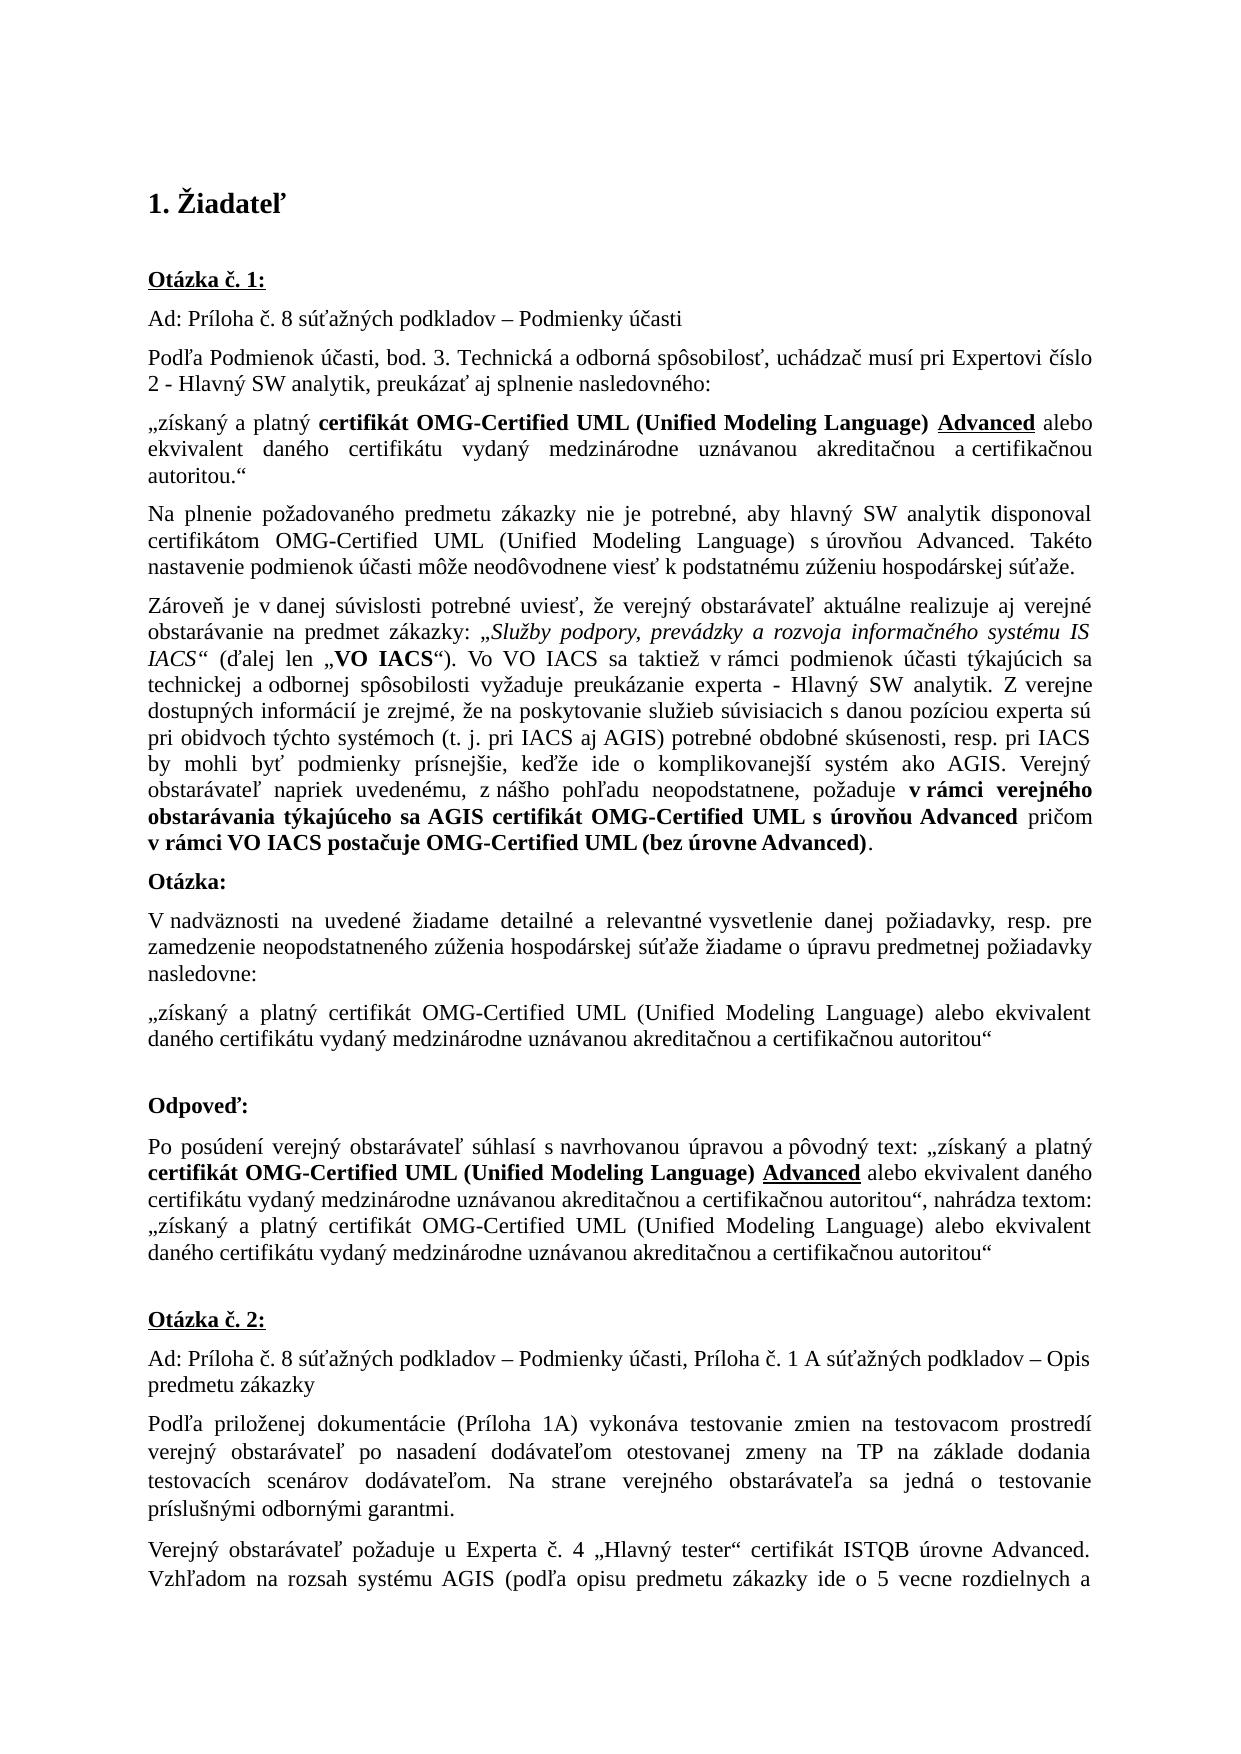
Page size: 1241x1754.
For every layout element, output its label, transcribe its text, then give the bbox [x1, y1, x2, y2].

text „získaný a platný certifikát OMG-Certified UML (Unified Modeling Language) Advanced alebo ekvivalent daného certifikátu vydaný medzinárodne uznávanou akreditačnou a certifikačnou autoritou.“ [148, 409, 1093, 488]
text Otázka č. 1: [148, 266, 1093, 292]
text Podľa priloženej dokumentácie (Príloha 1A) vykonáva testovanie zmien na testovacom prostredí verejný obstarávateľ po nasadení dodávateľom otestovanej zmeny na TP na základe dodania testovacích scenárov dodávateľom. Na strane verejného obstarávateľa sa jedná o testovanie príslušnými odbornými garantmi. [148, 1410, 1093, 1522]
text „získaný a platný certifikát OMG-Certified UML (Unified Modeling Language) alebo ekvivalent daného certifikátu vydaný medzinárodne uznávanou akreditačnou a certifikačnou autoritou“ [148, 998, 1093, 1051]
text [148, 1536, 1093, 1591]
text Ad: Príloha č. 8 súťažných podkladov – Podmienky účasti, Príloha č. 1 A súťažných podkladov – Opis predmetu zákazky [148, 1345, 1093, 1397]
text Podľa Podmienok účasti, bod. 3. Technická a odborná spôsobilosť, uchádzač musí pri Expertovi číslo 2 - Hlavný SW analytik, preukázať aj splnenie nasledovného: [148, 344, 1093, 396]
text Ad: Príloha č. 8 súťažných podkladov – Podmienky účasti [148, 305, 1093, 331]
text Otázka č. 2: [148, 1306, 1093, 1332]
text Otázka: [148, 868, 1093, 894]
text Po posúdení verejný obstarávateľ súhlasí s navrhovanou úpravou a pôvodný text: „získaný a platný certifikát OMG-Certified UML (Unified Modeling Language) Advanced alebo ekvivalent daného certifikátu vydaný medzinárodne uznávanou akreditačnou a certifikačnou autoritou“, nahrádza textom: „získaný a platný certifikát OMG-Certified UML (Unified Modeling Language) alebo ekvivalent daného certifikátu vydaný medzinárodne uznávanou akreditačnou a certifikačnou autoritou“ [148, 1133, 1093, 1265]
text Na plnenie požadovaného predmetu zákazky nie je potrebné, aby hlavný SW analytik disponoval certifikátom OMG-Certified UML (Unified Modeling Language) s úrovňou Advanced. Takéto nastavenie podmienok účasti môže neodôvodnene viesť k podstatnému zúženiu hospodárskej súťaže. [148, 501, 1093, 579]
text Zároveň je v danej súvislosti potrebné uviesť, že verejný obstarávateľ aktuálne realizuje aj verejné obstarávanie na predmet zákazky: „Služby podpory, prevádzky a rozvoja informačného systému IS IACS“ (ďalej len „VO IACS“). Vo VO IACS sa taktiež v rámci podmienok účasti týkajúcich sa technickej a odbornej spôsobilosti vyžaduje preukázanie experta - Hlavný SW analytik. Z verejne dostupných informácií je zrejmé, že na poskytovanie služieb súvisiacich s danou pozíciou experta sú pri obidvoch týchto systémoch (t. j. pri IACS aj AGIS) potrebné obdobné skúsenosti, resp. pri IACS by mohli byť podmienky prísnejšie, keďže ide o komplikovanejší systém ako AGIS. Verejný obstarávateľ napriek uvedenému, z nášho pohľadu neopodstatnene, požaduje v rámci verejného obstarávania týkajúceho sa AGIS certifikát OMG-Certified UML s úrovňou Advanced pričom v rámci VO IACS postačuje OMG-Certified UML (bez úrovne Advanced). [148, 592, 1093, 856]
text Odpoveď: [148, 1092, 1093, 1118]
text 1. Žiadateľ [148, 186, 1093, 220]
text V nadväznosti na uvedené žiadame detailné a relevantné vysvetlenie danej požiadavky, resp. pre zamedzenie neopodstatneného zúženia hospodárskej súťaže žiadame o úpravu predmetnej požiadavky nasledovne: [148, 907, 1093, 986]
